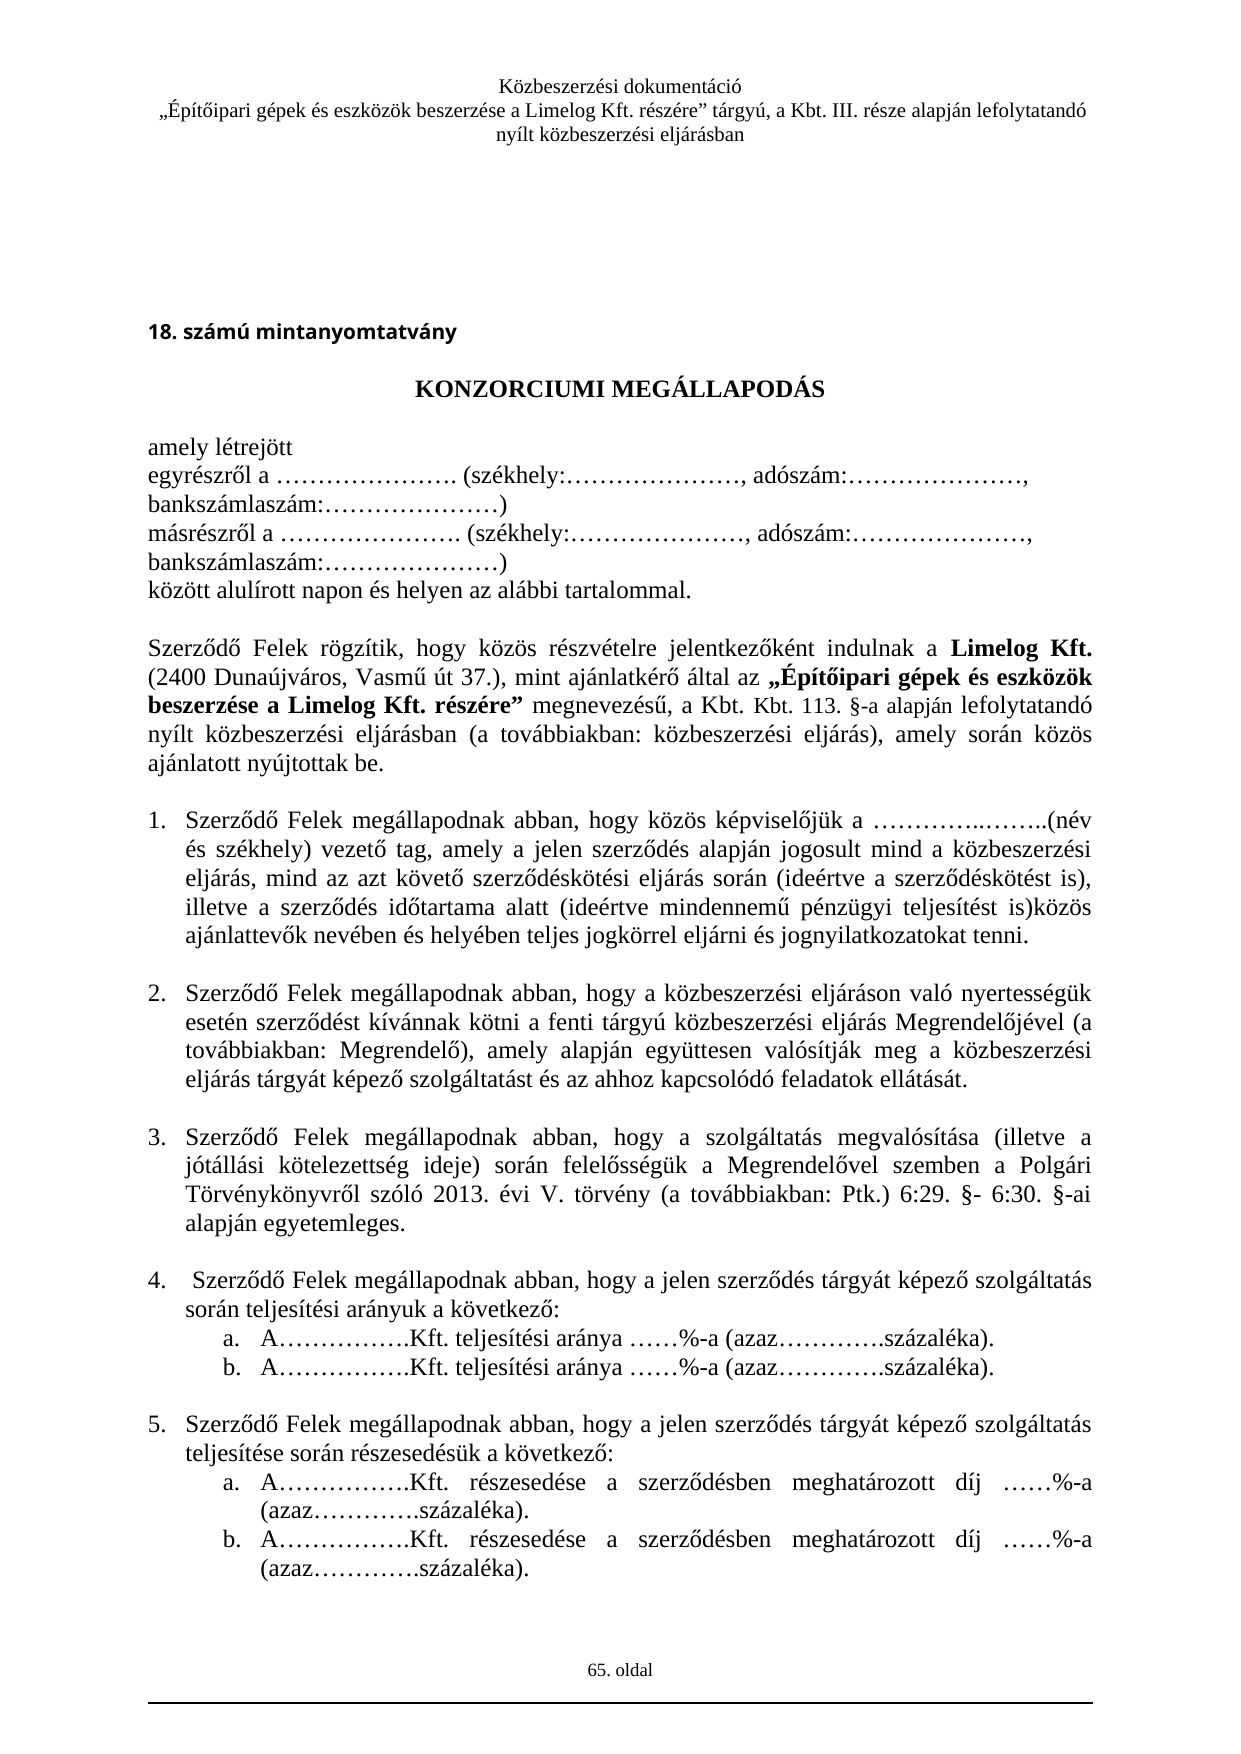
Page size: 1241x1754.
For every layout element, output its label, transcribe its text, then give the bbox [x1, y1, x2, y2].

list Szerződő Felek megállapodnak abban, hogy a közbeszerzési eljáráson való nyertességük esetén szerződést kívánnak kötni a fenti tárgyú közbeszerzési eljárás Megrendelőjével (a továbbiakban: Megrendelő), amely alapján együttesen valósítják meg a közbeszerzési eljárás tárgyát képező szolgáltatást és az ahhoz kapcsolódó feladatok ellátását. [148, 978, 1093, 1093]
list Szerződő Felek megállapodnak abban, hogy a szolgáltatás megvalósítása (illetve a jótállási kötelezettség ideje) során felelősségük a Megrendelővel szemben a Polgári Törvénykönyvről szóló 2013. évi V. törvény (a továbbiakban: Ptk.) 6:29. §- 6:30. §-ai alapján egyetemleges. [148, 1122, 1093, 1237]
text 18. számú mintanyomtatvány [148, 317, 1093, 345]
text egyrészről a …………………. (székhely:…………………, adószám:…………………, bankszámlaszám:…………………) [148, 460, 1093, 518]
text amely létrejött [148, 432, 1093, 460]
list A…………….Kft. részesedése a szerződésben meghatározott díj ……%-a (azaz………….százaléka). [223, 1524, 1093, 1582]
list Szerződő Felek megállapodnak abban, hogy a jelen szerződés tárgyát képező szolgáltatás teljesítése során részesedésük a következő: [148, 1409, 1093, 1467]
text Szerződő Felek rögzítik, hogy közös részvételre jelentkezőként indulnak a Limelog Kft. (2400 Dunaújváros, Vasmű út 37.), mint ajánlatkérő által az „Építőipari gépek és eszközök beszerzése a Limelog Kft. részére” megnevezésű, a Kbt. Kbt. 113. §-a alapján lefolytatandó nyílt közbeszerzési eljárásban (a továbbiakban: közbeszerzési eljárás), amely során közös ajánlatott nyújtottak be. [148, 633, 1093, 777]
list A…………….Kft. teljesítési aránya ……%-a (azaz………….százaléka). [223, 1352, 1093, 1380]
list A…………….Kft. teljesítési aránya ……%-a (azaz………….százaléka). [223, 1323, 1093, 1352]
text másrészről a …………………. (székhely:…………………, adószám:…………………, bankszámlaszám:…………………) [148, 518, 1093, 575]
list A…………….Kft. részesedése a szerződésben meghatározott díj ……%-a (azaz………….százaléka). [223, 1467, 1093, 1524]
list Szerződő Felek megállapodnak abban, hogy a jelen szerződés tárgyát képező szolgáltatás során teljesítési arányuk a következő: [148, 1265, 1093, 1323]
text KONZORCIUMI MEGÁLLAPODÁS [148, 374, 1093, 403]
list Szerződő Felek megállapodnak abban, hogy közös képviselőjük a …………..……..(név és székhely) vezető tag, amely a jelen szerződés alapján jogosult mind a közbeszerzési eljárás, mind az azt követő szerződéskötési eljárás során (ideértve a szerződéskötést is), illetve a szerződés időtartama alatt (ideértve mindennemű pénzügyi teljesítést is)közös ajánlattevők nevében és helyében teljes jogkörrel eljárni és jognyilatkozatokat tenni. [148, 805, 1093, 949]
text között alulírott napon és helyen az alábbi tartalommal. [148, 575, 1093, 604]
